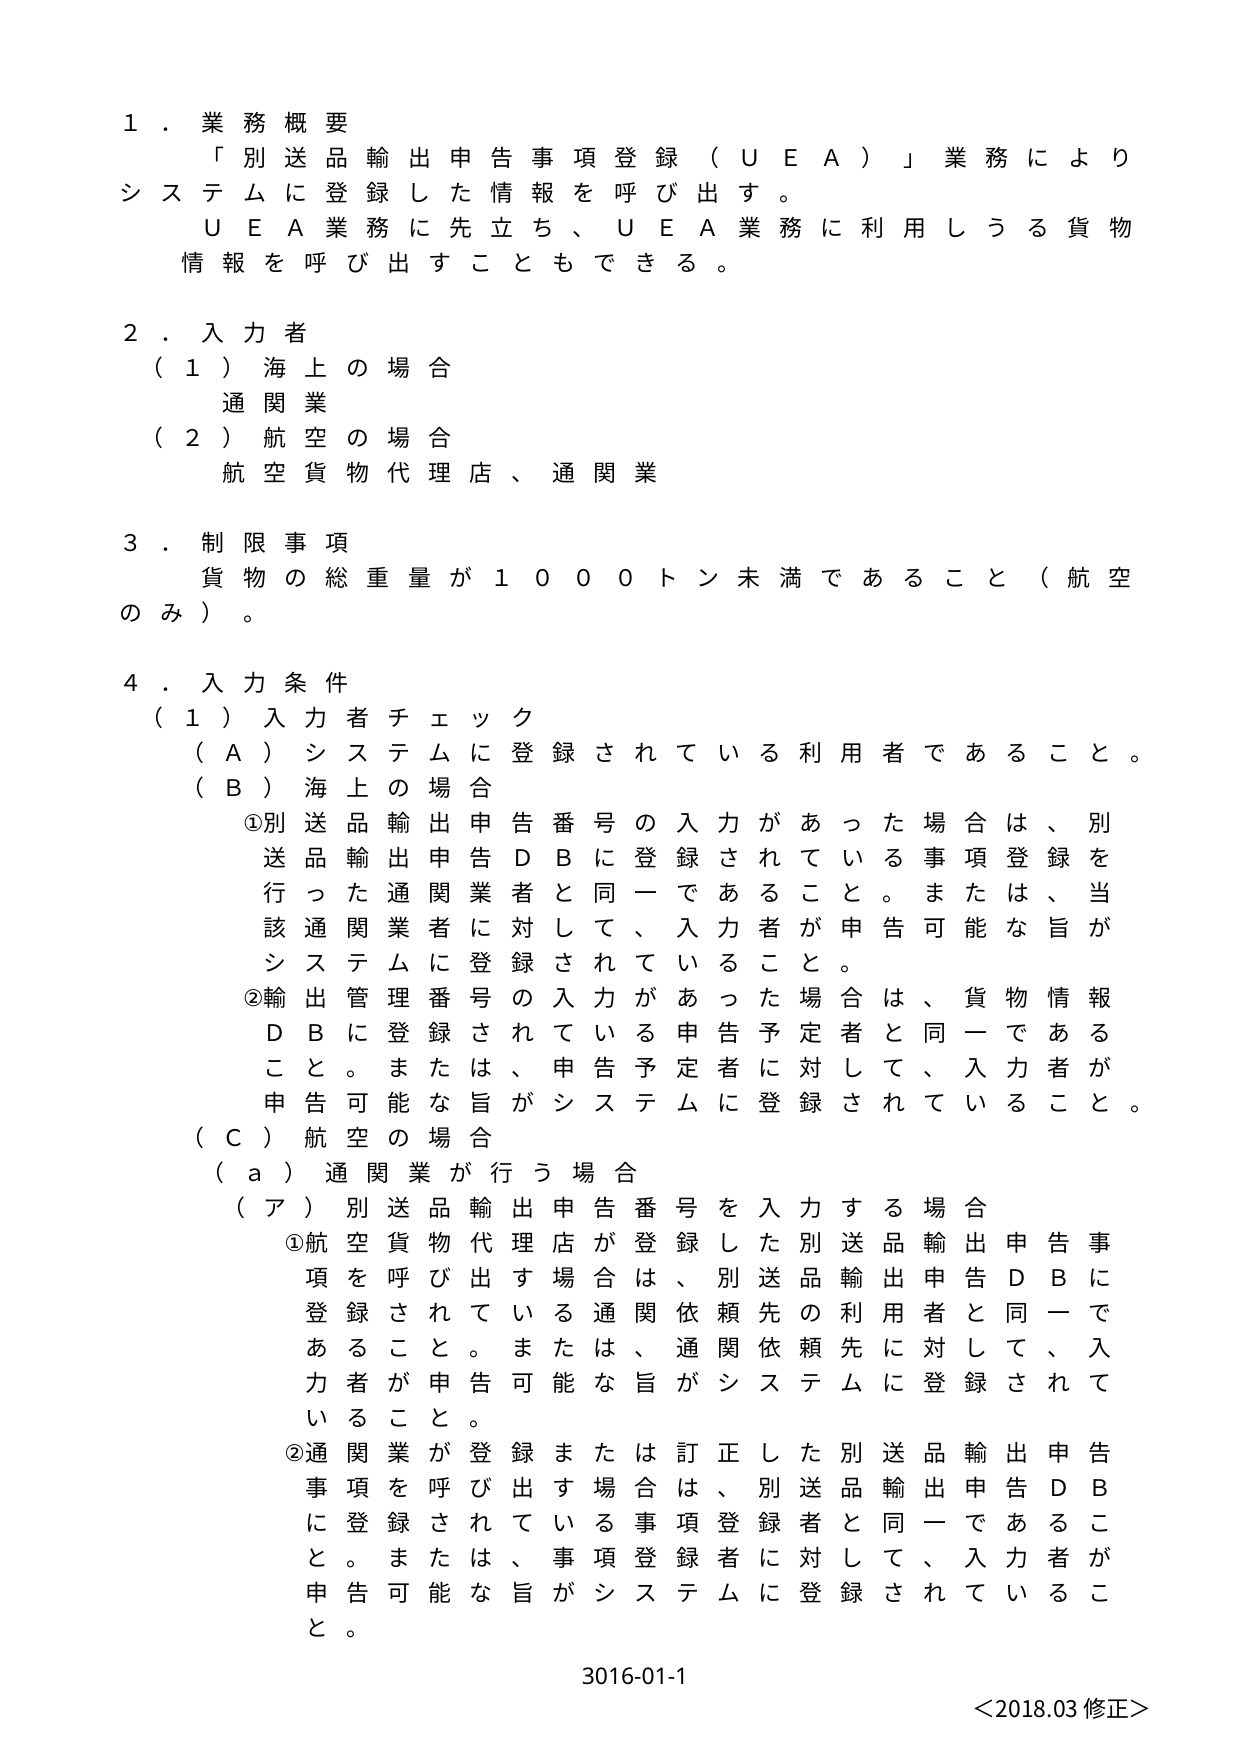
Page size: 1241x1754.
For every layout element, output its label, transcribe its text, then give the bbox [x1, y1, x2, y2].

text ①航空貨物代理店が登録した別送品輸出申告事項を呼び出す場合は、別送品輸出申告ＤＢに登録されている通関依頼先の利用者と同一であること。または、通関依頼先に対して、入力者が申告可能な旨がシステムに登録されていること。 [265, 1224, 1150, 1434]
text （ａ）通関業が行う場合 [119, 1154, 1150, 1189]
text （２）航空の場合 [119, 419, 1150, 454]
text ２．入力者 [119, 314, 1150, 349]
text 貨物の総重量が１０００トン未満であること（航空のみ）。 [119, 559, 1150, 629]
text （１）海上の場合 [119, 349, 1150, 384]
text （Ｂ）海上の場合 [119, 769, 1150, 804]
text （Ａ）システムに登録されている利用者であること。 [119, 734, 1150, 769]
text ４．入力条件 [119, 664, 1150, 699]
text （Ｃ）航空の場合 [119, 1119, 1150, 1154]
text ②通関業が登録または訂正した別送品輸出申告事項を呼び出す場合は、別送品輸出申告ＤＢに登録されている事項登録者と同一であること。または、事項登録者に対して、入力者が申告可能な旨がシステムに登録されていること。 [265, 1434, 1150, 1644]
text ３．制限事項 [119, 524, 1150, 559]
text （１）入力者チェック [119, 699, 1150, 734]
text 通関業 [119, 384, 1150, 419]
text １．業務概要 [119, 104, 1150, 139]
text ②輸出管理番号の入力があった場合は、貨物情報ＤＢに登録されている申告予定者と同一であること。または、申告予定者に対して、入力者が申告可能な旨がシステムに登録されていること。 [223, 979, 1150, 1119]
text ①別送品輸出申告番号の入力があった場合は、別送品輸出申告ＤＢに登録されている事項登録を行った通関業者と同一であること。または、当該通関業者に対して、入力者が申告可能な旨がシステムに登録されていること。 [223, 804, 1150, 979]
text ＵＥＡ業務に先立ち、ＵＥＡ業務に利用しうる貨物情報を呼び出すこともできる。 [161, 209, 1150, 279]
text 「別送品輸出申告事項登録（ＵＥＡ）」業務によりシステムに登録した情報を呼び出す。 [119, 139, 1150, 209]
text 航空貨物代理店、通関業 [119, 454, 1150, 489]
text （ア）別送品輸出申告番号を入力する場合 [119, 1189, 1150, 1224]
